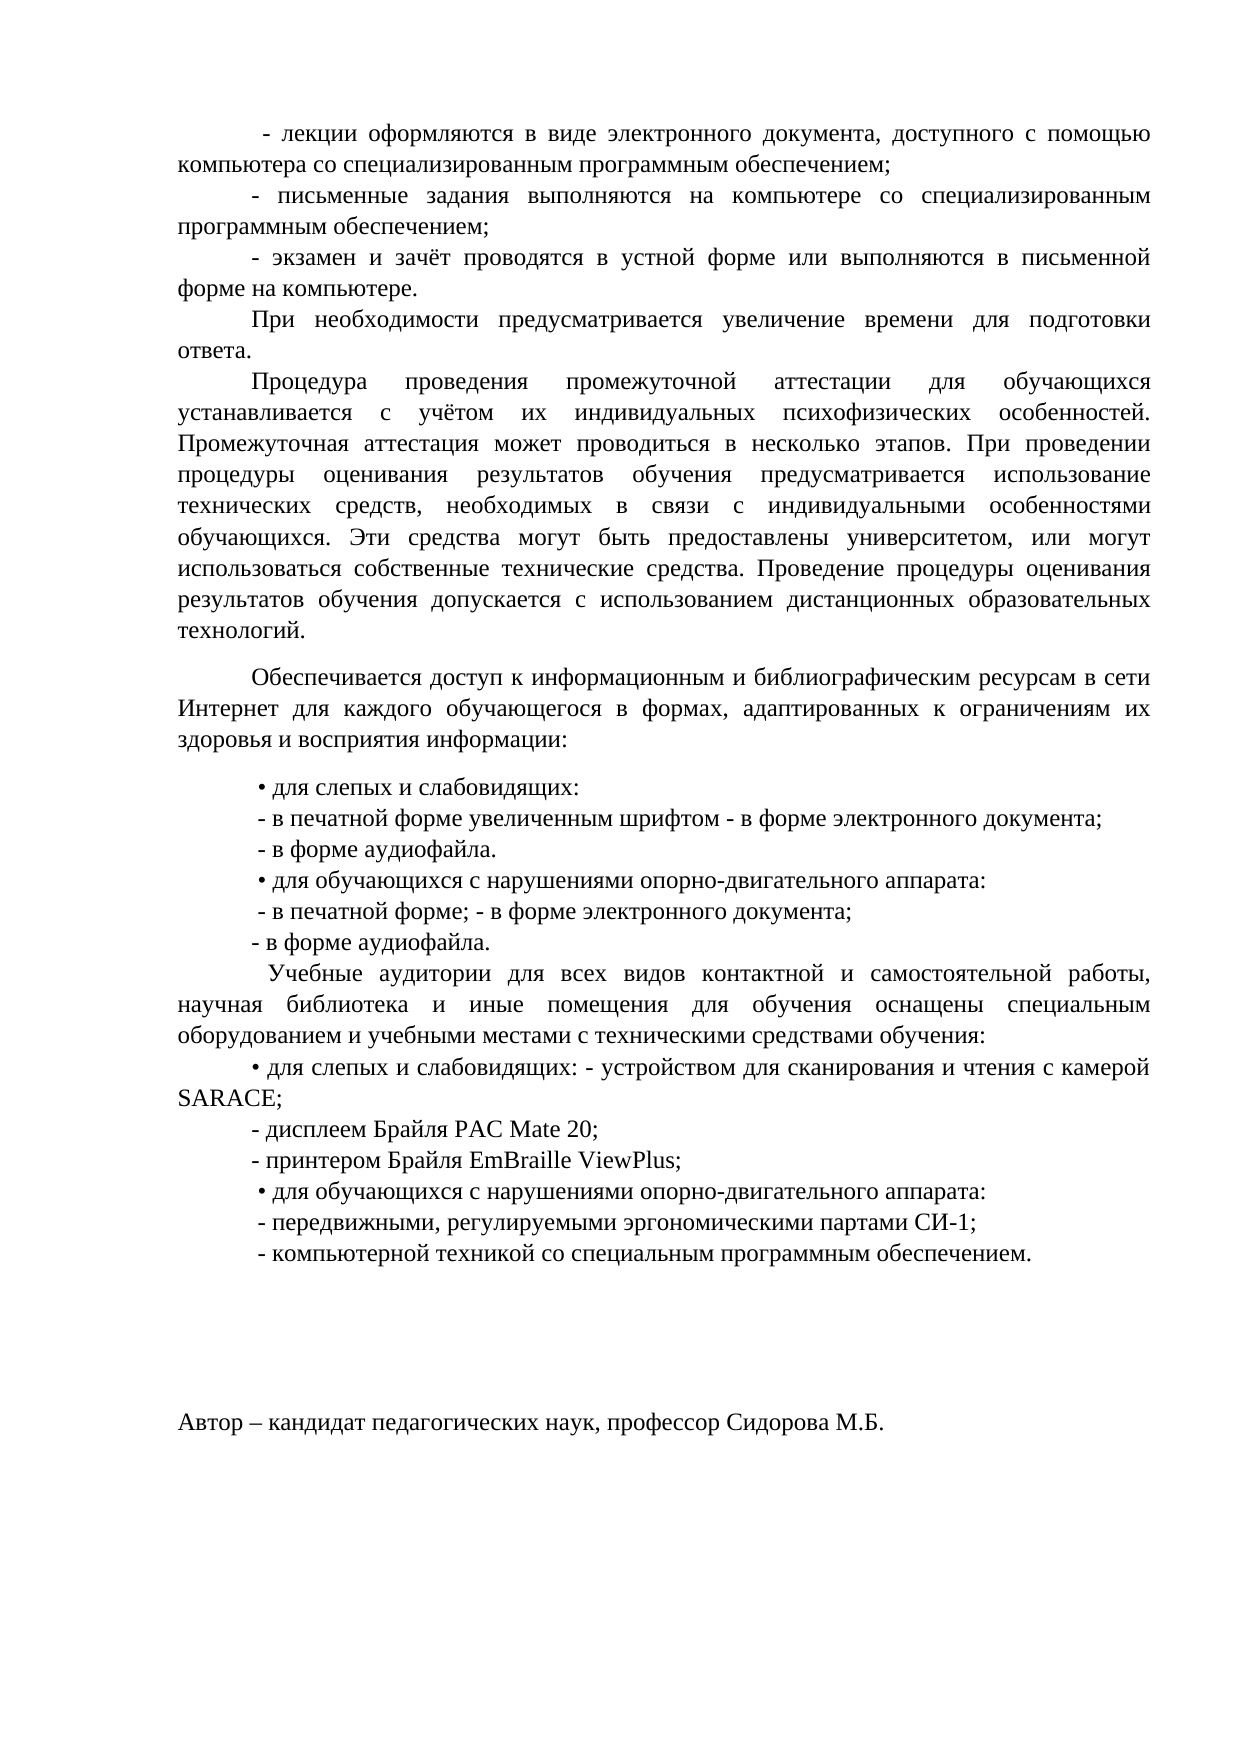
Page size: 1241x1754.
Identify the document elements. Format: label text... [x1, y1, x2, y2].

text • для обучающихся с нарушениями опорно-двигательного аппарата: [177, 865, 1152, 894]
text - компьютерной техникой со специальным программным обеспечением. [177, 1238, 1152, 1267]
text - в форме аудиофайла. [177, 927, 1152, 956]
text - экзамен и зачёт проводятся в устной форме или выполняются в письменной форме на компьютере. [177, 242, 1152, 302]
text Обеспечивается доступ к информационным и библиографическим ресурсам в сети Интернет для каждого обучающегося в формах, адаптированных к ограничениям их здоровья и восприятия информации: [177, 662, 1152, 753]
text • для слепых и слабовидящих: - устройством для сканирования и чтения с камерой SARACE; [177, 1052, 1152, 1111]
text Процедура проведения промежуточной аттестации для обучающихся устанавливается с учётом их индивидуальных психофизических особенностей. Промежуточная аттестация может проводиться в несколько этапов. При проведении процедуры оценивания результатов обучения предусматривается использование технических средств, необходимых в связи с индивидуальными особенностями обучающихся. Эти средства могут быть предоставлены университетом, или могут использоваться собственные технические средства. Проведение процедуры оценивания результатов обучения допускается с использованием дистанционных образовательных технологий. [177, 366, 1152, 643]
text Учебные аудитории для всех видов контактной и самостоятельной работы, научная библиотека и иные помещения для обучения оснащены специальным оборудованием и учебными местами с техническими средствами обучения: [177, 958, 1152, 1049]
text • для слепых и слабовидящих: [177, 772, 1152, 801]
text - в печатной форме увеличенным шрифтом - в форме электронного документа; [177, 803, 1152, 832]
text Автор – кандидат педагогических наук, профессор Сидорова М.Б. [177, 1400, 1152, 1437]
text - в форме аудиофайла. [177, 834, 1152, 863]
text При необходимости предусматривается увеличение времени для подготовки ответа. [177, 304, 1152, 364]
text - в печатной форме; - в форме электронного документа; [177, 896, 1152, 925]
text - лекции оформляются в виде электронного документа, доступного с помощью компьютера со специализированным программным обеспечением; [177, 118, 1152, 178]
text - принтером Брайля EmBraille ViewPlus; [177, 1145, 1152, 1173]
text - дисплеем Брайля PAC Mate 20; [177, 1114, 1152, 1142]
text - передвижными, регулируемыми эргономическими партами СИ-1; [177, 1207, 1152, 1236]
text - письменные задания выполняются на компьютере со специализированным программным обеспечением; [177, 180, 1152, 240]
text • для обучающихся с нарушениями опорно-двигательного аппарата: [177, 1176, 1152, 1204]
